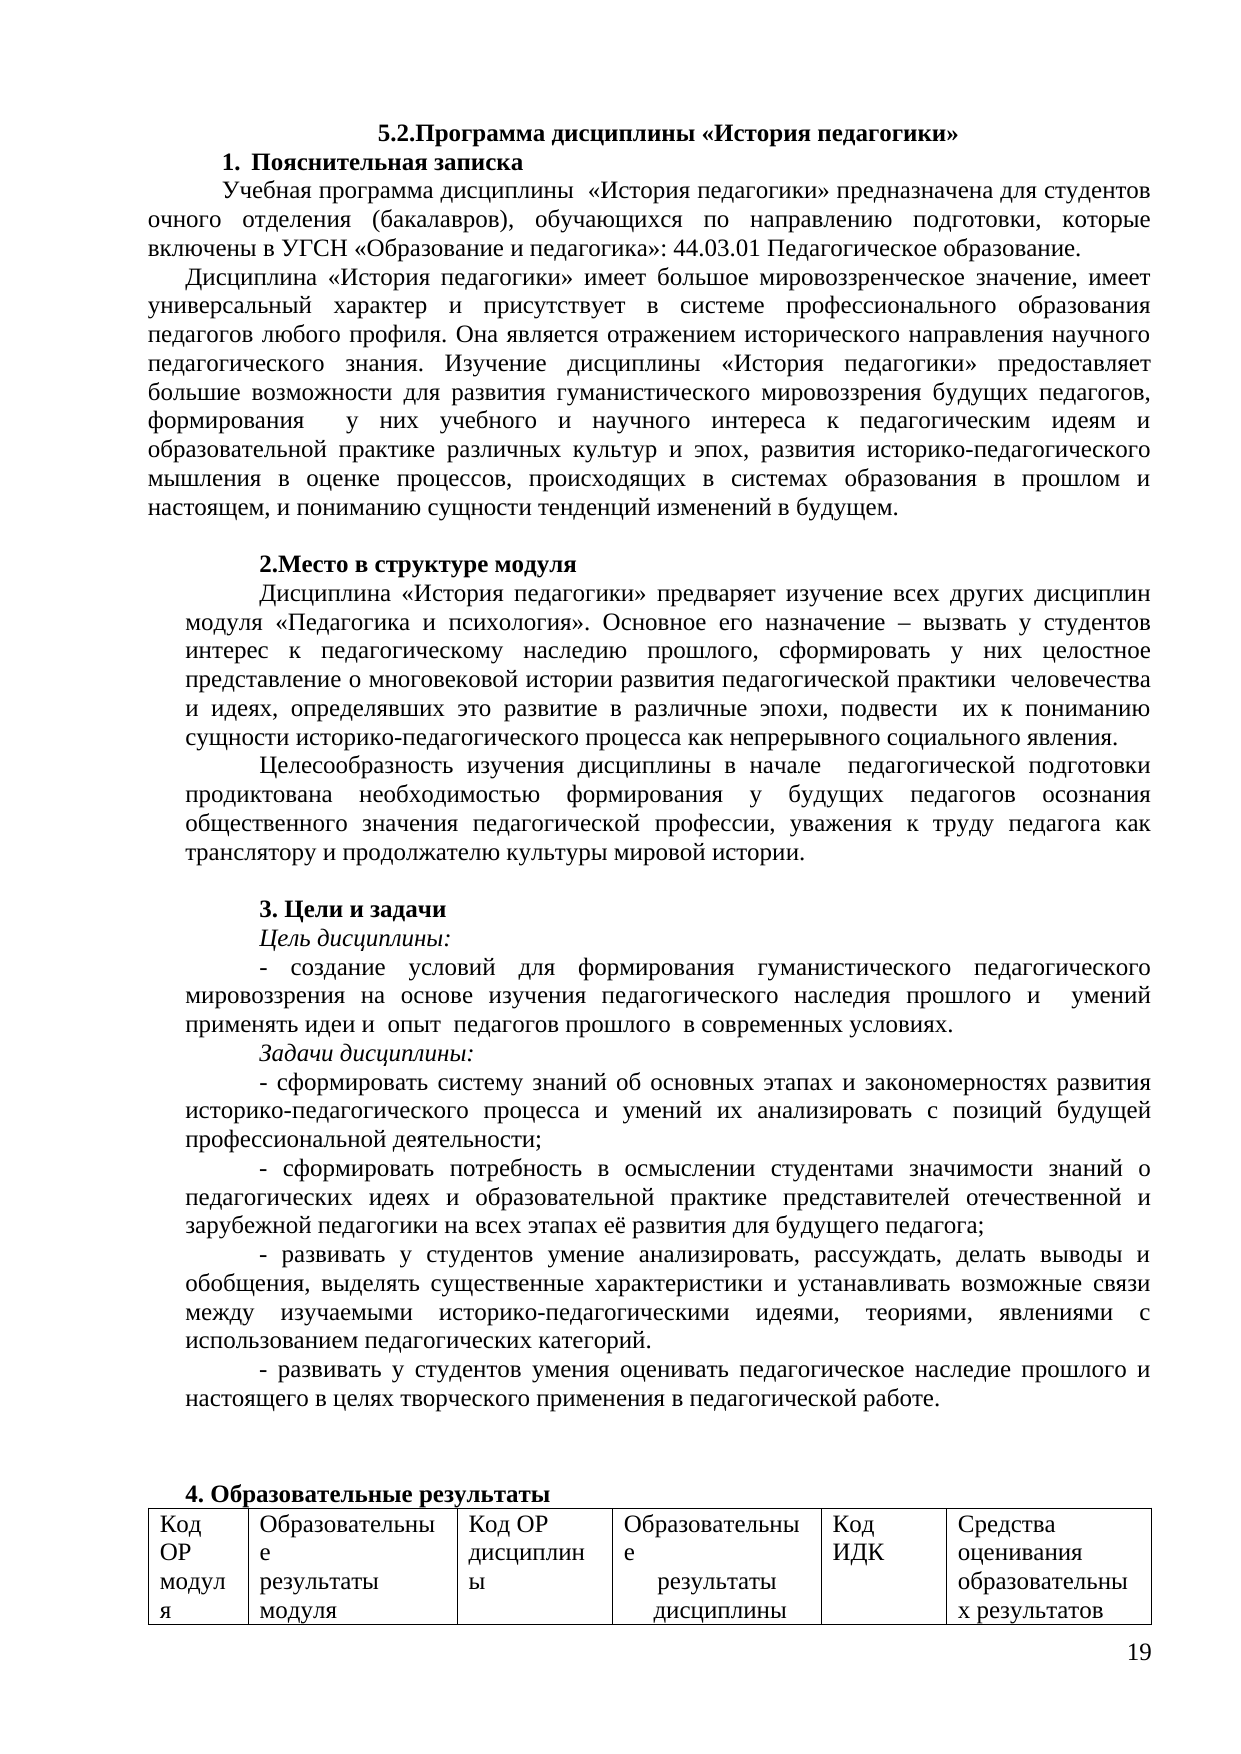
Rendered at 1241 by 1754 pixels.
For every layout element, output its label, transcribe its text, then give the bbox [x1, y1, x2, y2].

text - развивать у студентов умения оценивать педагогическое наследие прошлого и настоящего в целях творческого применения в педагогической работе. [185, 1354, 1152, 1412]
text Учебная программа дисциплины «История педагогики» предназначена для студентов очного отделения (бакалавров), обучающихся по направлению подготовки, которые включены в УГСН «Образование и педагогика»: 44.03.01 Педагогическое образование. [148, 176, 1152, 262]
text Целесообразность изучения дисциплины в начале педагогической подготовки продиктована необходимостью формирования у будущих педагогов осознания общественного значения педагогической профессии, уважения к труду педагога как транслятору и продолжателю культуры мировой истории. [185, 751, 1152, 866]
table_header Образовательные результаты дисциплины [613, 1509, 821, 1624]
text - сформировать систему знаний об основных этапах и закономерностях развития историко-педагогического процесса и умений их анализировать с позиций будущей профессиональной деятельности; [185, 1067, 1152, 1153]
list Пояснительная записка [148, 147, 1152, 176]
table_header Код ОР модуля [149, 1509, 248, 1624]
text - создание условий для формирования гуманистического педагогического мировоззрения на основе изучения педагогического наследия прошлого и умений применять идеи и опыт педагогов прошлого в современных условиях. [185, 952, 1152, 1038]
text 5.2.Программа дисциплины «История педагогики» [185, 118, 1152, 147]
text 4. Образовательные результаты [185, 1479, 1152, 1508]
text 3. Цели и задачи [185, 894, 1152, 923]
text Дисциплина «История педагогики» имеет большое мировоззренческое значение, имеет универсальный характер и присутствует в системе профессионального образования педагогов любого профиля. Она является отражением исторического направления научного педагогического знания. Изучение дисциплины «История педагогики» предоставляет большие возможности для развития гуманистического мировоззрения будущих педагогов, формирования у них учебного и научного интереса к педагогическим идеям и образовательной практике различных культур и эпох, развития историко-педагогического мышления в оценке процессов, происходящих в системах образования в прошлом и настоящем, и пониманию сущности тенденций изменений в будущем. [148, 262, 1152, 521]
text Цель дисциплины: [185, 923, 1152, 952]
table_header Средства оценивания образовательных результатов [947, 1509, 1151, 1624]
text 2.Место в структуре модуля [185, 549, 1152, 578]
text Задачи дисциплины: [185, 1038, 1152, 1067]
table_header Образовательные результаты модуля [249, 1509, 457, 1624]
text - сформировать потребность в осмыслении студентами значимости знаний о педагогических идеях и образовательной практике представителей отечественной и зарубежной педагогики на всех этапах её развития для будущего педагога; [185, 1153, 1152, 1239]
text Дисциплина «История педагогики» предваряет изучение всех других дисциплин модуля «Педагогика и психология». Основное его назначение – вызвать у студентов интерес к педагогическому наследию прошлого, сформировать у них целостное представление о многовековой истории развития педагогической практики человечества и идеях, определявших это развитие в различные эпохи, подвести их к пониманию сущности историко-педагогического процесса как непрерывного социального явления. [185, 578, 1152, 751]
text - развивать у студентов умение анализировать, рассуждать, делать выводы и обобщения, выделять существенные характеристики и устанавливать возможные связи между изучаемыми историко-педагогическими идеями, теориями, явлениями с использованием педагогических категорий. [185, 1239, 1152, 1354]
table_header Код ИДК [822, 1509, 946, 1624]
table_header Код ОР дисциплины [458, 1509, 612, 1624]
